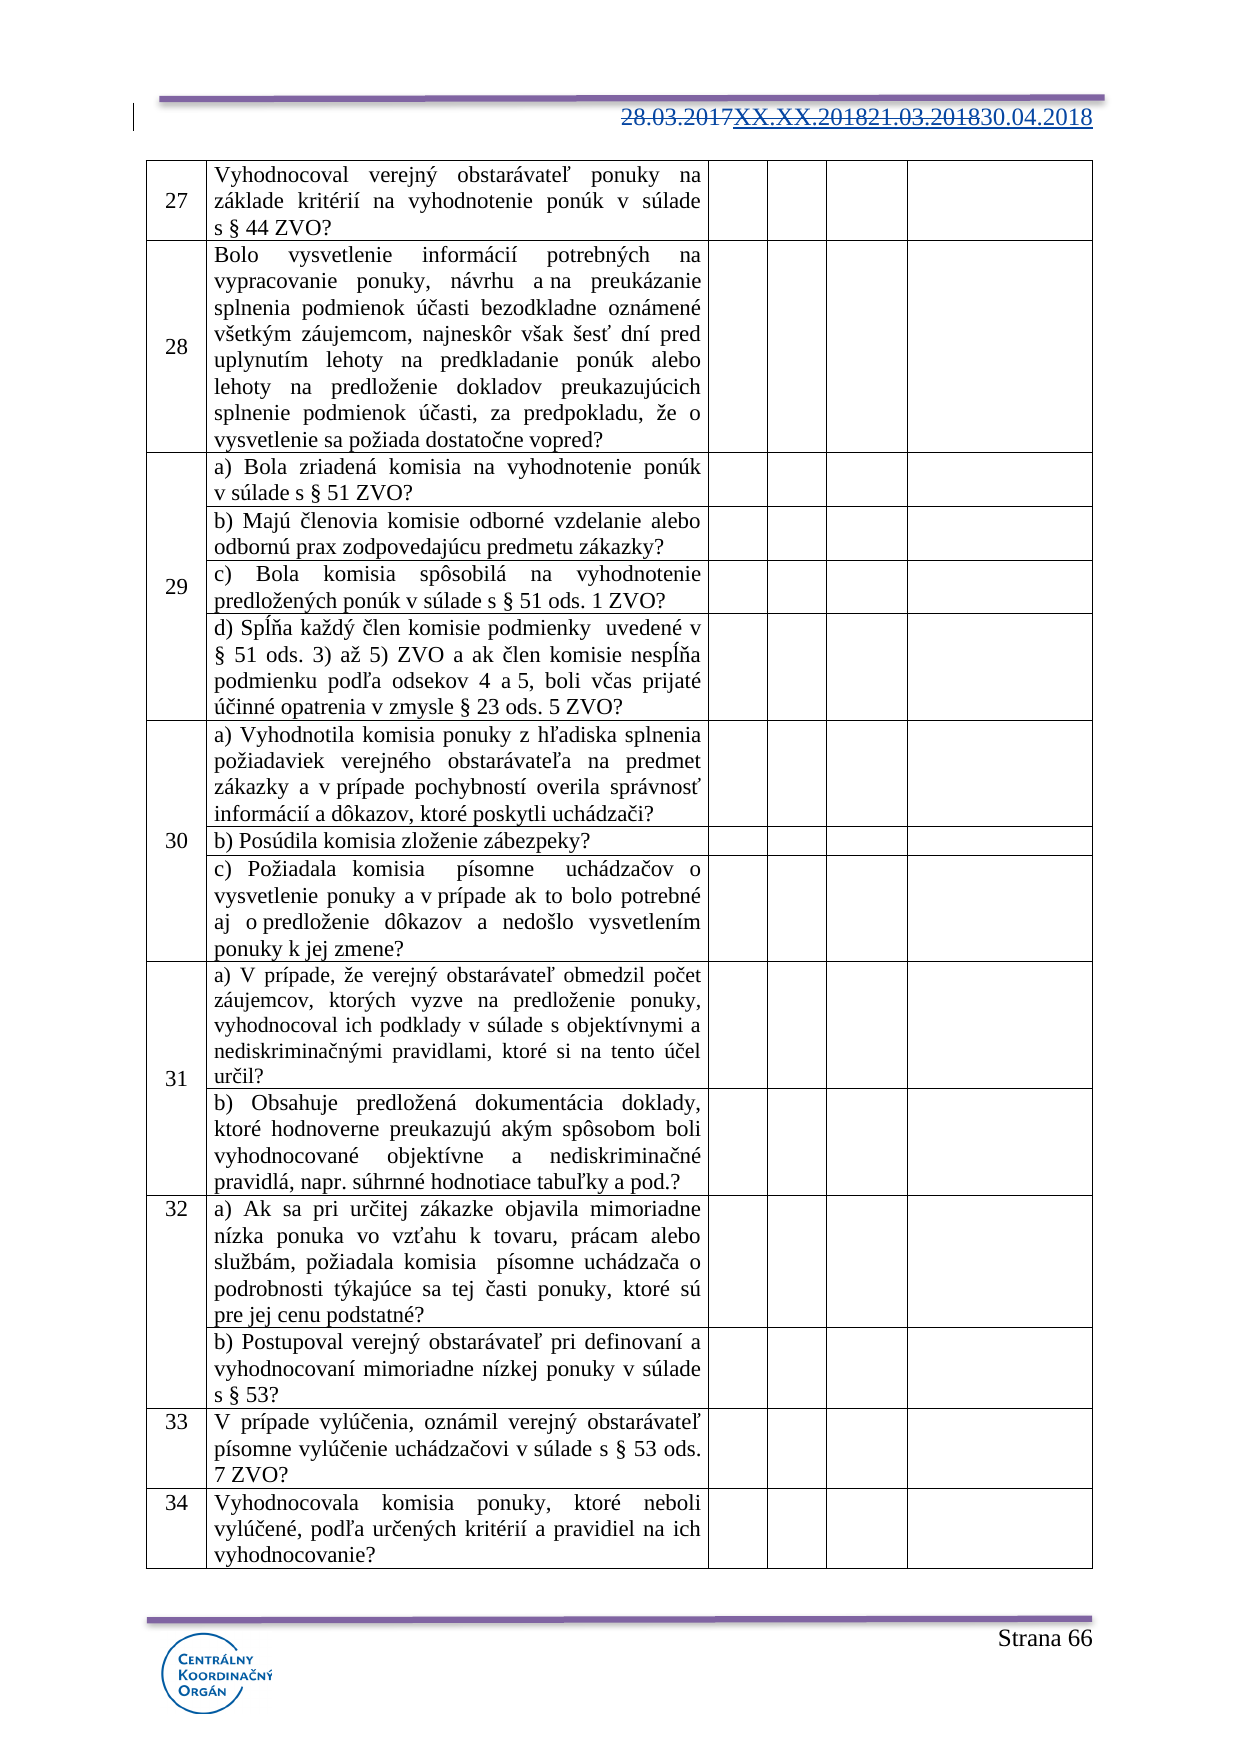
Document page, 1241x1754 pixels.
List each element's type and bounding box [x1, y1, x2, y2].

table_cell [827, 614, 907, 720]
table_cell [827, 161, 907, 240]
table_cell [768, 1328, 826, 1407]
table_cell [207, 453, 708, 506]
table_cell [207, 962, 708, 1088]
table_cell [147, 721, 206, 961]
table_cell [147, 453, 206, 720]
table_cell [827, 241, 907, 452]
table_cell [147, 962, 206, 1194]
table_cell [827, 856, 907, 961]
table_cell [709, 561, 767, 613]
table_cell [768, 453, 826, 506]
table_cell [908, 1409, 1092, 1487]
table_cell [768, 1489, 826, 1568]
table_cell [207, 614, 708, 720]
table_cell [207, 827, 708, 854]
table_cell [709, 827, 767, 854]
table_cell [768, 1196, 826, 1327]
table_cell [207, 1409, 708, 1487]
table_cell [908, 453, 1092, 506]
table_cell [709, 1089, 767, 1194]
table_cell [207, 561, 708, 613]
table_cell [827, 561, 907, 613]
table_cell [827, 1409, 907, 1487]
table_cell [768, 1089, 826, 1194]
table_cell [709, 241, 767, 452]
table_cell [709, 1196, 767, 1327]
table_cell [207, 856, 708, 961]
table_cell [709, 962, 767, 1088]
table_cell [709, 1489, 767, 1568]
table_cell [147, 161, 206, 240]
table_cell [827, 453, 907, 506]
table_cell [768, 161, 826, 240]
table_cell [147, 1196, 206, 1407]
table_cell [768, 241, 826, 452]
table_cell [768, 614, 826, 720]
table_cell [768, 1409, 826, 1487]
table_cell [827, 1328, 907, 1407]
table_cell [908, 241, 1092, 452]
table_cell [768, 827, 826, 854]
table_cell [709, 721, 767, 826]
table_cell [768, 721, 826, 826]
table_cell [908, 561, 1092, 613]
picture [159, 1631, 272, 1713]
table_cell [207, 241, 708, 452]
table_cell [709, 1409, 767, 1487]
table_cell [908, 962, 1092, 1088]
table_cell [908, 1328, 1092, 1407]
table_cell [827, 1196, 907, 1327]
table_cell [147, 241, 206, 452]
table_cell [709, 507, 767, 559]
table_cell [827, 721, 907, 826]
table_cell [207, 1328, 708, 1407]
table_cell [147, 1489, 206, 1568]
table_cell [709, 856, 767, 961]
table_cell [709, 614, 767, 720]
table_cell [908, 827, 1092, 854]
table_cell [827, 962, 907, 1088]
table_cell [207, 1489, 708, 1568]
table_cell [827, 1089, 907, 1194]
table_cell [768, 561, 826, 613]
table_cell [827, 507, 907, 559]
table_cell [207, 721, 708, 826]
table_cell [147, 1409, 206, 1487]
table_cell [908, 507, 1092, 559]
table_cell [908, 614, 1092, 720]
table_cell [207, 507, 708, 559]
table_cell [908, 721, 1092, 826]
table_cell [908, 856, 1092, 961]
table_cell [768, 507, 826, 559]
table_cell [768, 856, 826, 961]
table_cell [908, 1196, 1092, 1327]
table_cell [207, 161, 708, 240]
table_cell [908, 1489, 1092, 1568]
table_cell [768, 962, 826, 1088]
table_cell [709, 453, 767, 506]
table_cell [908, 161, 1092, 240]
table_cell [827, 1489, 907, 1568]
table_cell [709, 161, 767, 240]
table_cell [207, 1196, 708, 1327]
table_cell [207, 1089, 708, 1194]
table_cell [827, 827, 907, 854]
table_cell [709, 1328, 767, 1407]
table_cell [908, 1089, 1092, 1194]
